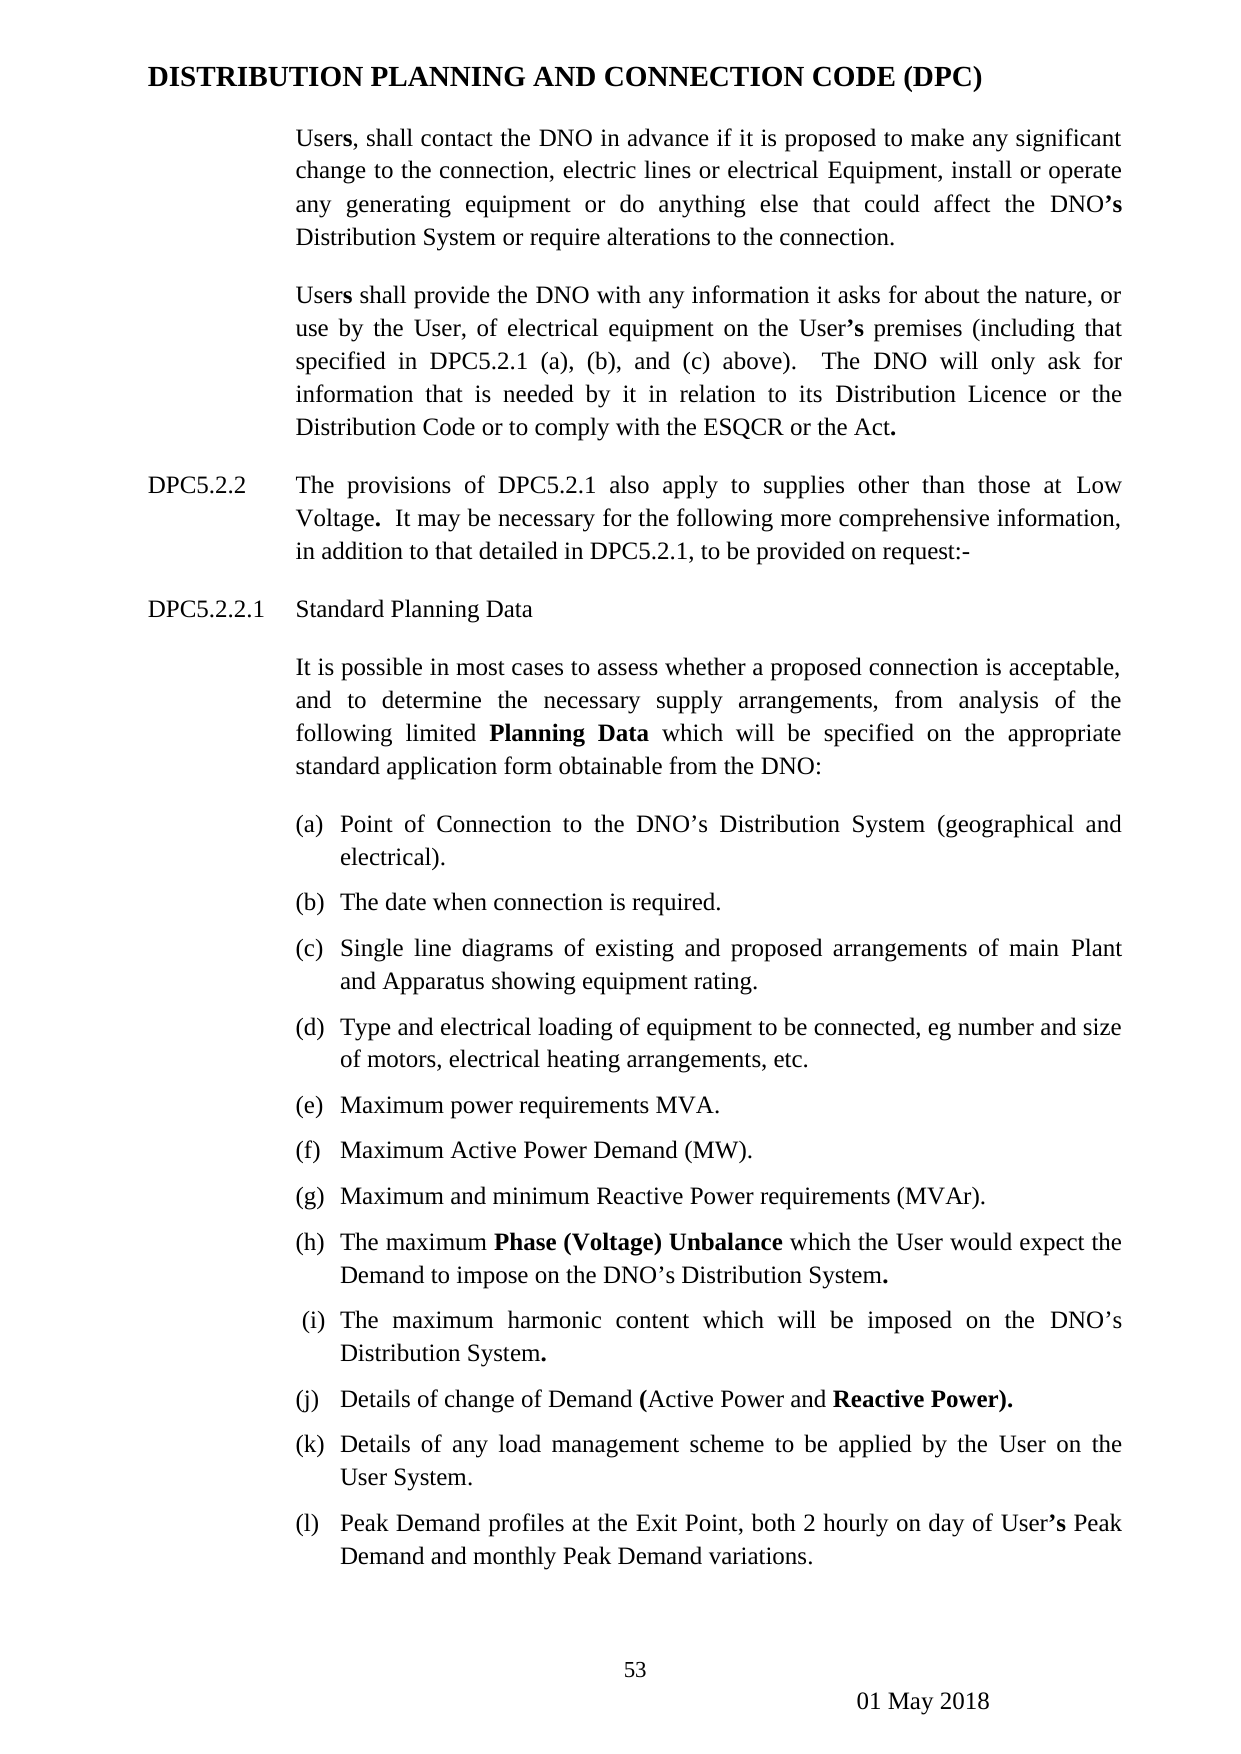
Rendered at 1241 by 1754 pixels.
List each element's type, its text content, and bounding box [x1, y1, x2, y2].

text (f) Maximum Active Power Demand (MW). [295, 1136, 1122, 1164]
text Users, shall contact the DNO in advance if it is proposed to make any significant change to the connection, electric lines or electrical Equipment, install or operate any generating equipment or do anything else that could affect the DNO’s Distribution System or require alterations to the connection. [295, 123, 1122, 250]
text (i) The maximum harmonic content which will be imposed on the DNO’s Distribution System. [295, 1305, 1122, 1367]
text (e) Maximum power requirements MVA. [295, 1090, 1122, 1119]
text (l) Peak Demand profiles at the Exit Point, both 2 hourly on day of User’s Peak Demand and monthly Peak Demand variations. [295, 1508, 1122, 1569]
text DPC5.2.2.1 Standard Planning Data [148, 594, 1122, 623]
text Users shall provide the DNO with any information it asks for about the nature, or use by the User, of electrical equipment on the User’s premises (including that specified in DPC5.2.1 (a), (b), and (c) above). The DNO will only ask for information that is needed by it in relation to its Distribution Licence or the Distribution Code or to comply with the ESQCR or the Act. [295, 280, 1122, 441]
text (j) Details of change of Demand (Active Power and Reactive Power). [295, 1384, 1122, 1412]
text (k) Details of any load management scheme to be applied by the User on the User System. [295, 1429, 1122, 1491]
text It is possible in most cases to assess whether a proposed connection is acceptable, and to determine the necessary supply arrangements, from analysis of the following limited Planning Data which will be specified on the appropriate standard application form obtainable from the DNO: [295, 652, 1122, 780]
text DPC5.2.2 The provisions of DPC5.2.1 also apply to supplies other than those at Low Voltage. It may be necessary for the following more comprehensive information, in addition to that detailed in DPC5.2.1, to be provided on request:- [148, 470, 1122, 564]
text (b) The date when connection is required. [295, 887, 1122, 916]
text (d) Type and electrical loading of equipment to be connected, eg number and size of motors, electrical heating arrangements, etc. [295, 1012, 1122, 1073]
text (g) Maximum and minimum Reactive Power requirements (MVAr). [295, 1181, 1122, 1210]
text (h) The maximum Phase (Voltage) Unbalance which the User would expect the Demand to impose on the DNO’s Distribution System. [295, 1227, 1122, 1288]
text (c) Single line diagrams of existing and proposed arrangements of main Plant and Apparatus showing equipment rating. [295, 933, 1122, 995]
text (a) Point of Connection to the DNO’s Distribution System (geographical and electrical). [295, 809, 1122, 871]
